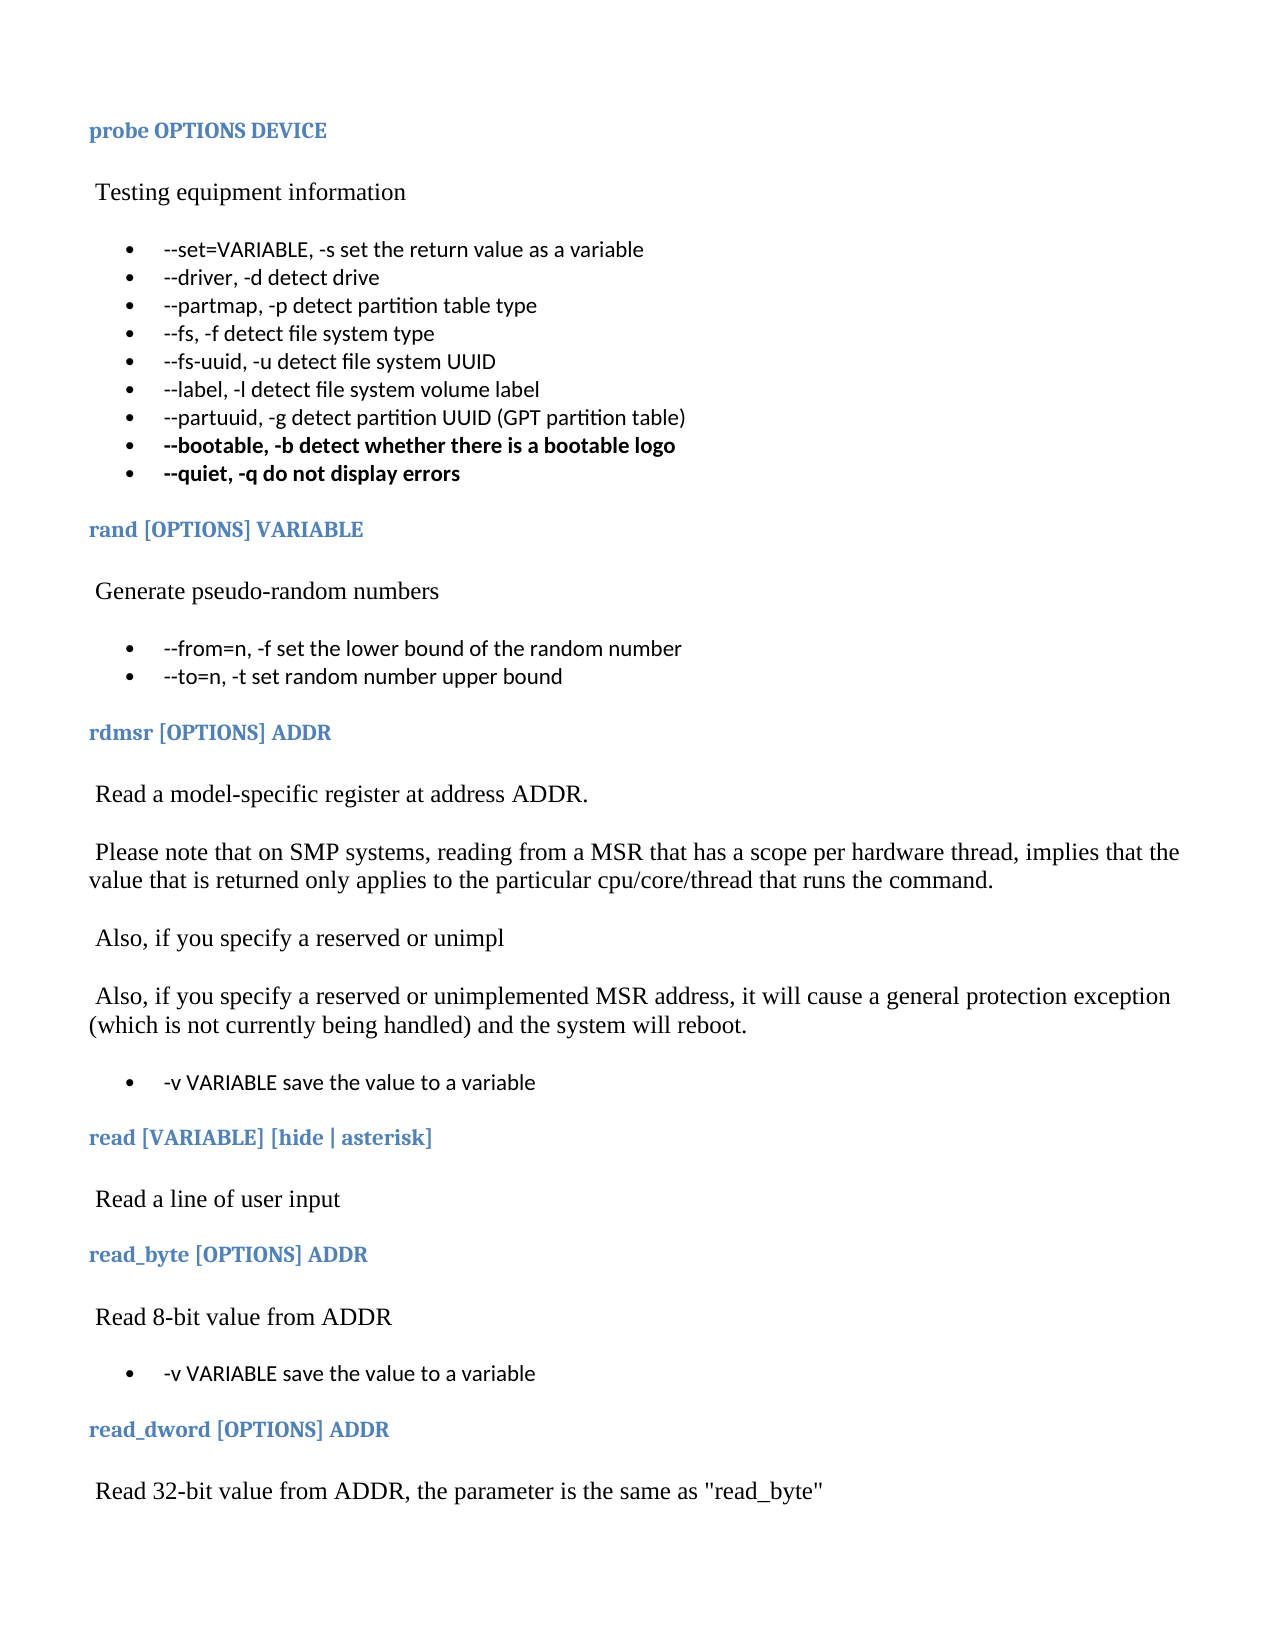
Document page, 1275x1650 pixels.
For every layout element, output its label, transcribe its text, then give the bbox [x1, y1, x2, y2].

list --quiet, -q do not display errors [126, 459, 1186, 488]
text ​ Also, if you specify a reserved or unimpl [89, 923, 1186, 952]
subtitle read [VARIABLE] [hide | asterisk] [89, 1125, 1186, 1151]
list --partmap, -p detect partition table type [126, 291, 1186, 319]
text ​ Read a line of user input [89, 1184, 1186, 1213]
text ​ Read 32-bit value from ADDR, the parameter is the same as "read_byte" [89, 1476, 1186, 1505]
text ​ Read 8-bit value from ADDR [89, 1302, 1186, 1330]
text ​ Generate pseudo-random numbers [89, 576, 1186, 605]
list --fs-uuid, -u detect file system UUID [126, 347, 1186, 376]
text ​ Testing equipment information [89, 177, 1186, 206]
list -v VARIABLE save the value to a variable [126, 1068, 1186, 1096]
subtitle probe OPTIONS DEVICE [89, 118, 1186, 144]
subtitle read_byte [OPTIONS] ADDR [89, 1242, 1186, 1269]
list --driver, -d detect drive [126, 263, 1186, 291]
list --bootable, -b detect whether there is a bootable logo [126, 432, 1186, 459]
subtitle rand [OPTIONS] VARIABLE [89, 517, 1186, 543]
list -v VARIABLE save the value to a variable [126, 1359, 1186, 1388]
text ​ Please note that on SMP systems, reading from a MSR that has a scope per hardware thread, implies that the value that is returned only applies to the particular cpu/core/thread that runs the command. [89, 837, 1186, 894]
list --from=n, -f set the lower bound of the random number [126, 634, 1186, 662]
text ​ Read a model-specific register at address ADDR. [89, 779, 1186, 807]
subtitle rdmsr [OPTIONS] ADDR [89, 719, 1186, 746]
list --fs, -f detect file system type [126, 319, 1186, 347]
list --set=VARIABLE, -s set the return value as a variable [126, 235, 1186, 263]
list --to=n, -t set random number upper bound [126, 662, 1186, 690]
list --partuuid, -g detect partition UUID (GPT partition table) [126, 403, 1186, 432]
text ​ Also, if you specify a reserved or unimplemented MSR address, it will cause a general protection exception (which is not currently being handled) and the system will reboot. [89, 981, 1186, 1039]
list --label, -l detect file system volume label [126, 376, 1186, 403]
subtitle read_dword [OPTIONS] ADDR [89, 1417, 1186, 1443]
